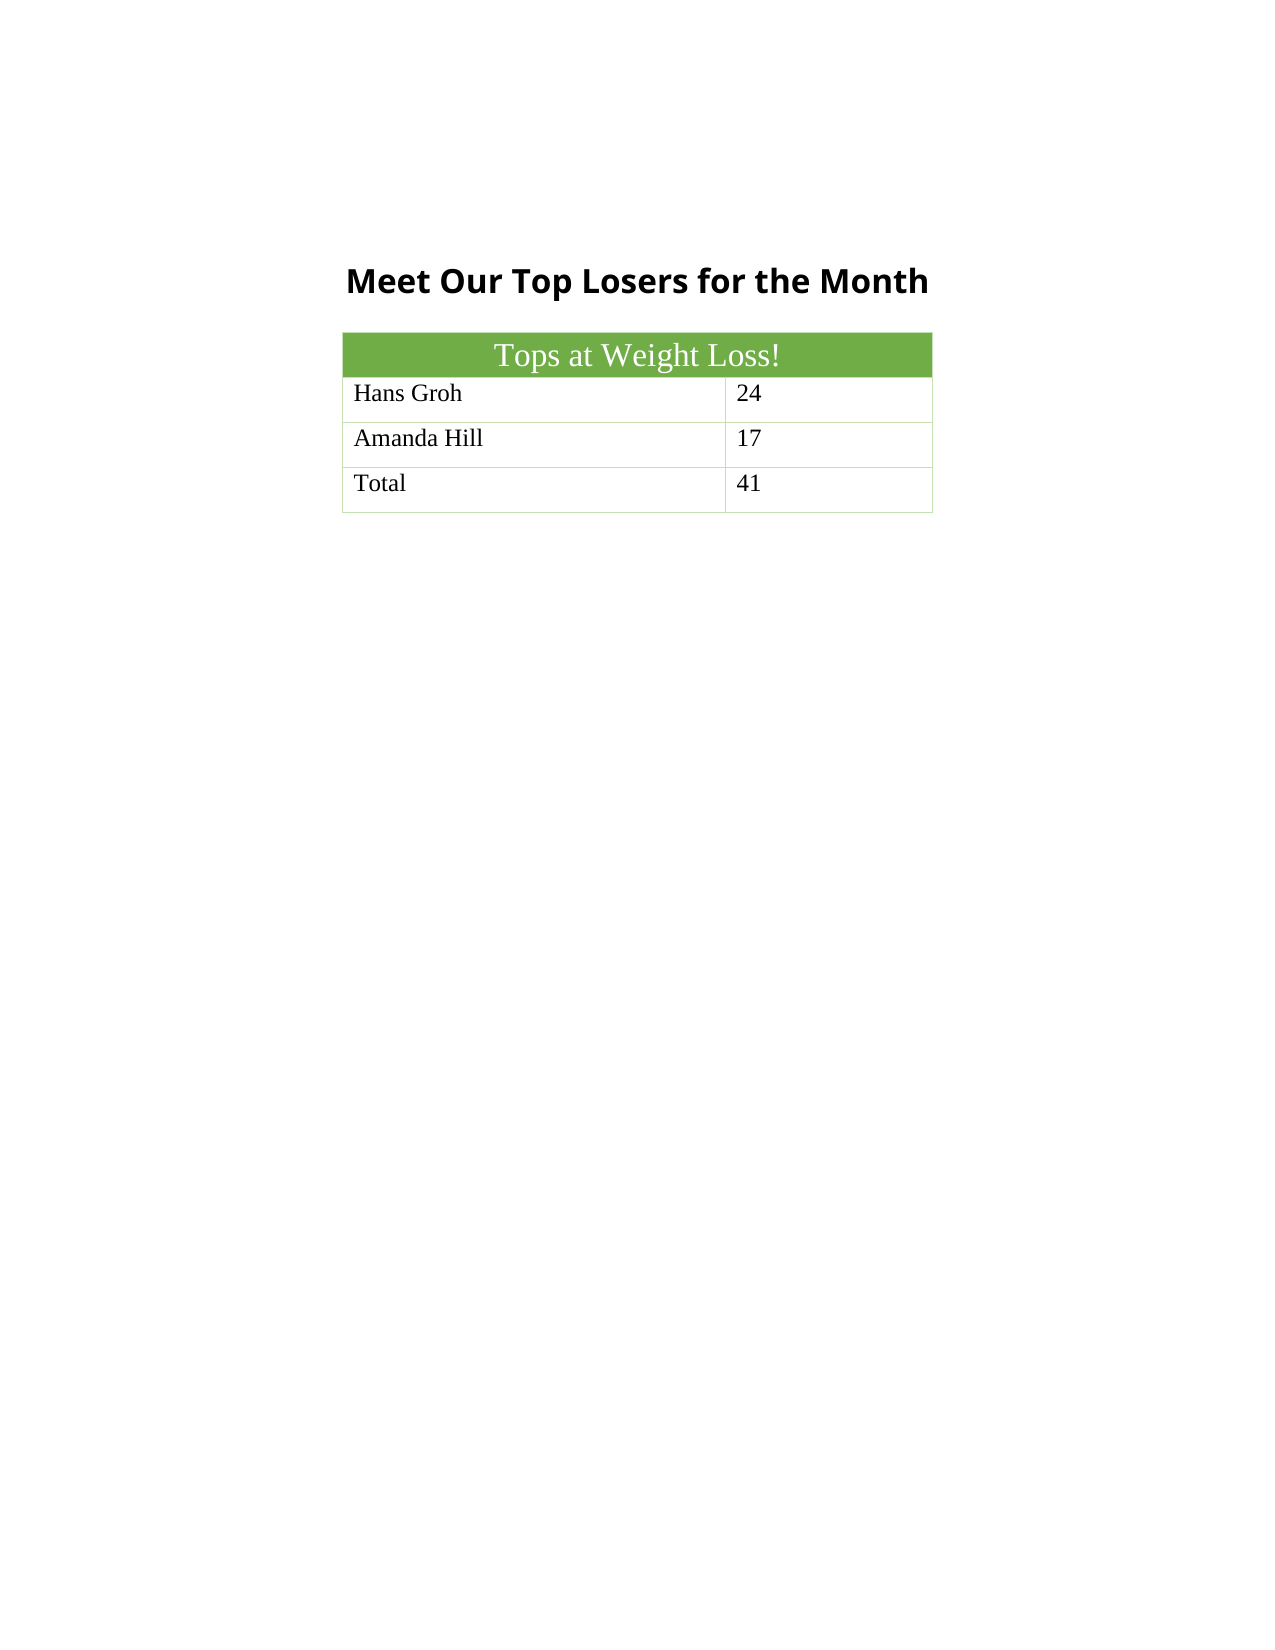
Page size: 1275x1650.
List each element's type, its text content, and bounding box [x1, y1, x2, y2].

table_cell 17 [726, 423, 932, 467]
subtitle Meet Our Top Losers for the Month [187, 257, 1087, 303]
table_cell Hans Groh [343, 378, 725, 422]
table_cell Amanda Hill [343, 423, 725, 467]
table_cell Total [343, 468, 725, 512]
table_cell 24 [726, 378, 932, 422]
table_header Tops at Weight Loss! [343, 333, 932, 377]
table_cell 41 [726, 468, 932, 512]
